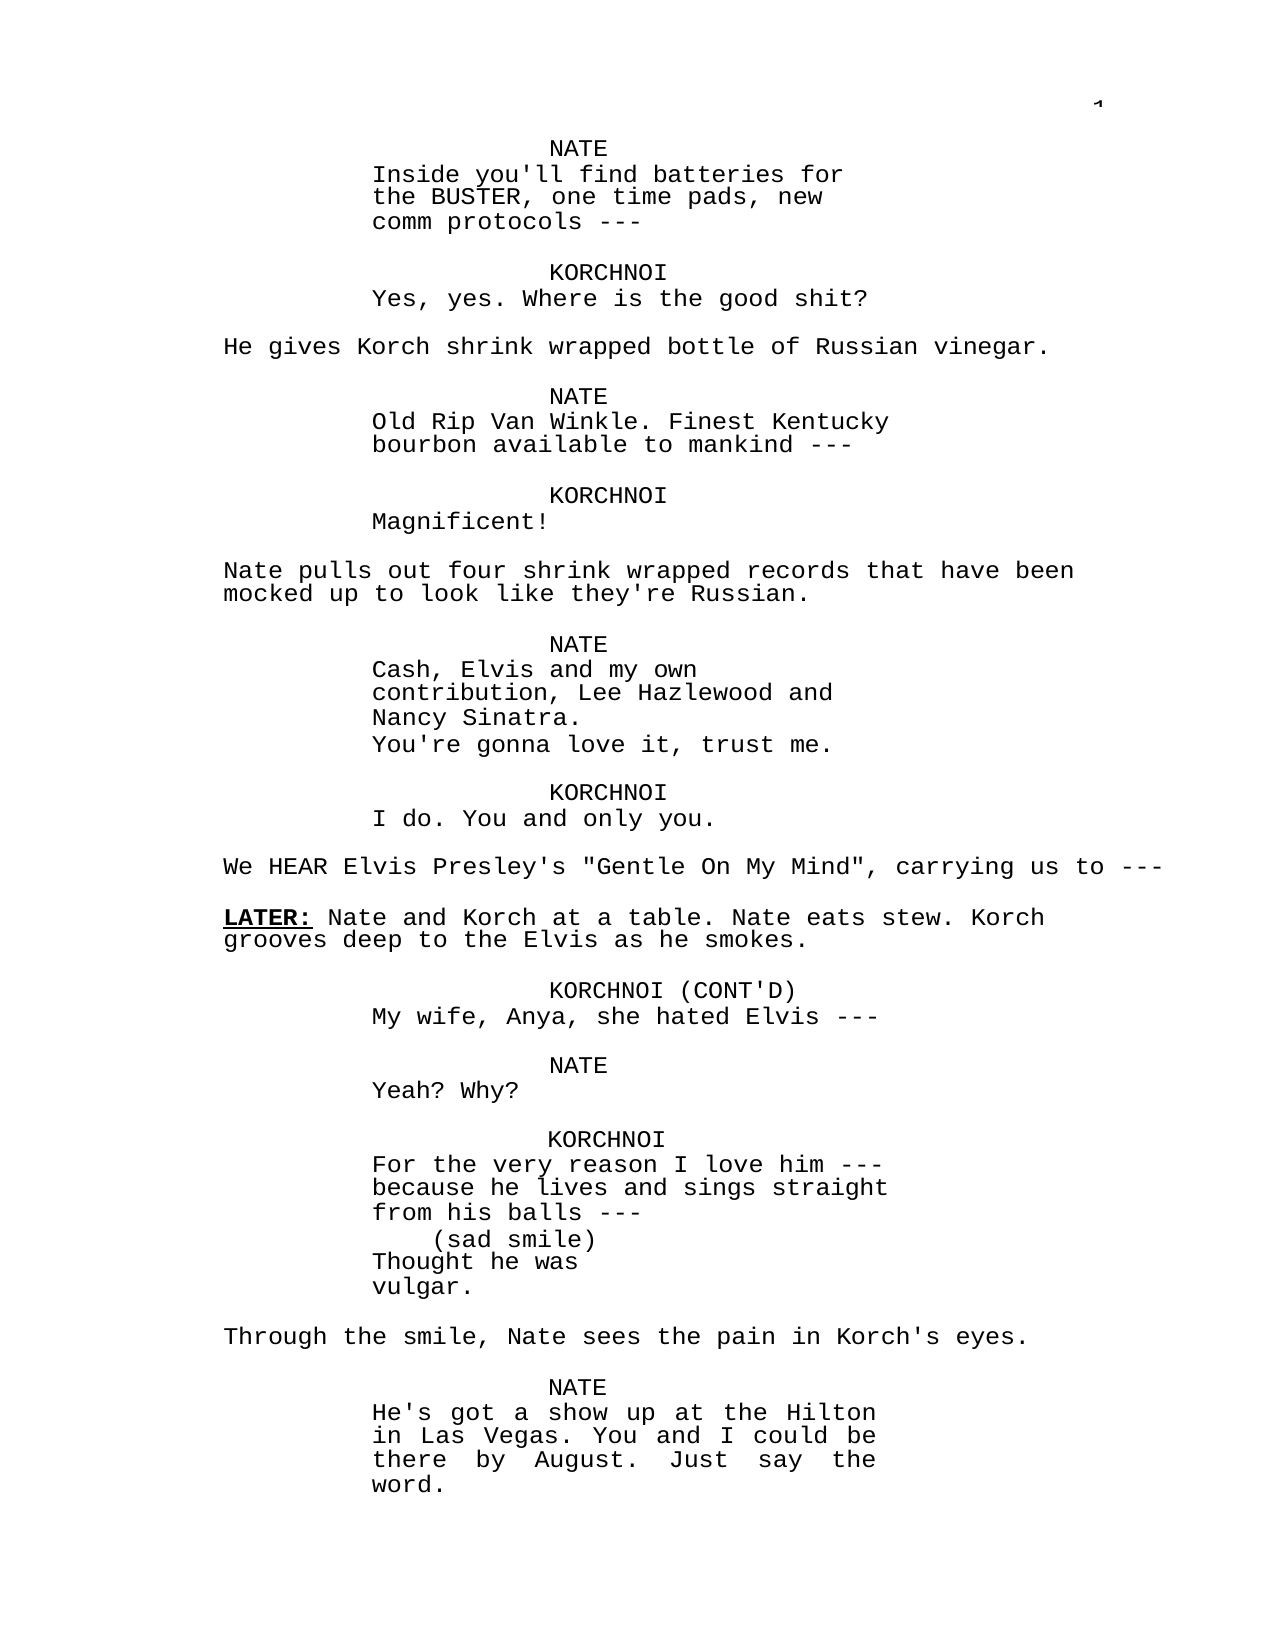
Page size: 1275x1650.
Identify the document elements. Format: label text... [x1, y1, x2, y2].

subtitle KORCHNOI (CONT'D) [549, 978, 1187, 1004]
text Cash, Elvis and my own contribution, Lee Hazlewood and Nancy Sinatra. [372, 658, 893, 732]
subtitle KORCHNOI [549, 483, 1187, 509]
text You're gonna love it, trust me. [372, 732, 1187, 757]
text (sad smile) Thought he was vulgar. [372, 1227, 692, 1302]
text Yes, yes. Where is the good shit? [372, 286, 1187, 312]
subtitle NATE [549, 631, 1187, 657]
subtitle KORCHNOI [549, 260, 1187, 286]
text Through the smile, Nate sees the pain in Korch's eyes. [223, 1325, 1187, 1352]
subtitle KORCHNOI [549, 780, 1187, 806]
text He gives Korch shrink wrapped bottle of Russian vinegar. [223, 334, 1187, 361]
text I do. You and only you. [372, 806, 1187, 832]
text My wife, Anya, she hated Elvis --- [372, 1004, 1187, 1030]
text He's got a show up at the Hilton in Las Vegas. You and I could be there by August. Just say the word. [372, 1401, 877, 1500]
text Magnificent! [372, 509, 1187, 534]
subtitle KORCHNOI [344, 1126, 869, 1152]
text Yeah? Why? [372, 1078, 1187, 1104]
text LATER: Nate and Korch at a table. Nate eats stew. Korch grooves deep to the Elvis as he smokes. [223, 906, 1143, 955]
subtitle NATE [549, 384, 1187, 409]
text Inside you'll find batteries for the BUSTER, one time pads, new comm protocols --- [372, 162, 893, 237]
text We HEAR Elvis Presley's "Gentle On My Mind", carrying us to --- [223, 854, 1187, 881]
text Nate pulls out four shrink wrapped records that have been mocked up to look like they're Russian. [223, 559, 1119, 608]
subtitle NATE [286, 1374, 869, 1400]
subtitle NATE [549, 136, 1187, 162]
text For the very reason I love him --- because he lives and sings straight from his balls --- [372, 1153, 893, 1227]
subtitle NATE [549, 1052, 1187, 1078]
text Old Rip Van Winkle. Finest Kentucky bourbon available to mankind --- [372, 410, 893, 459]
